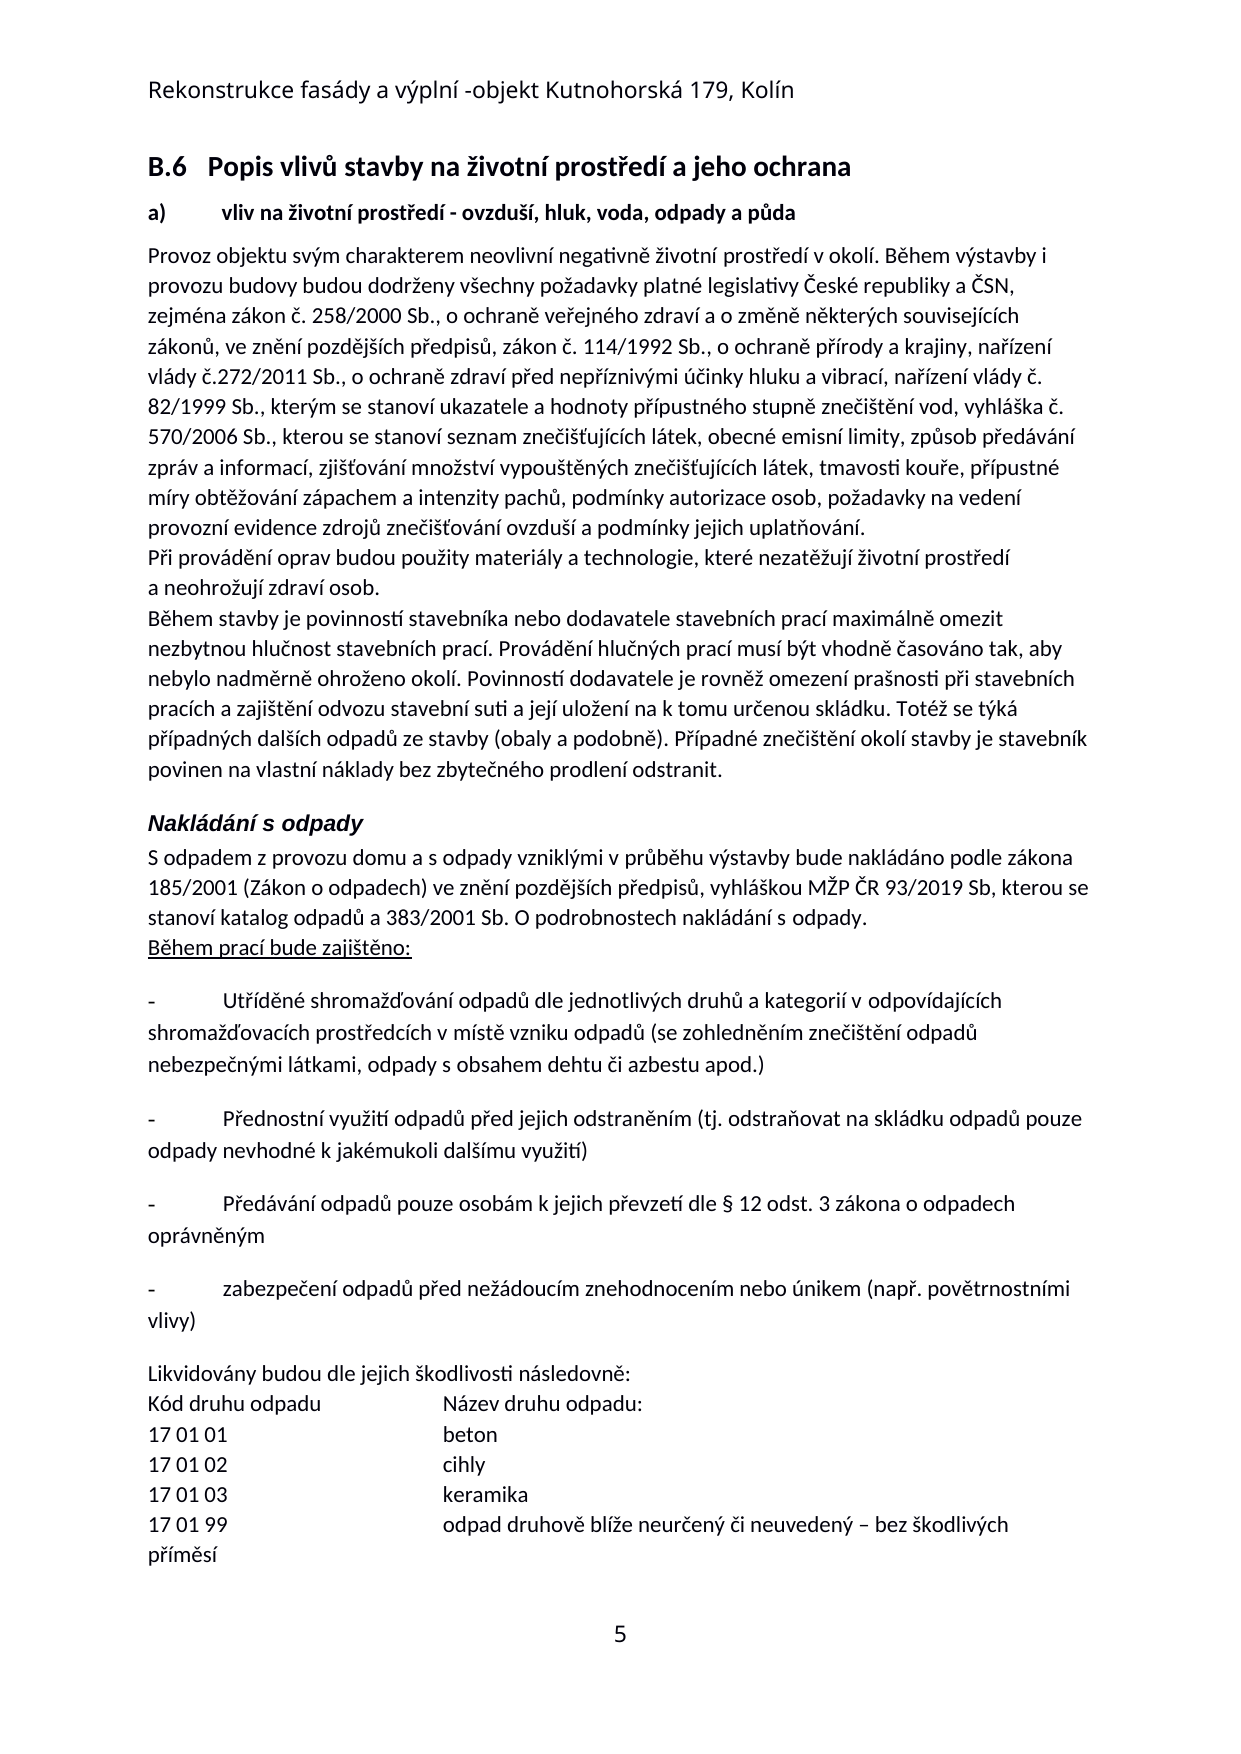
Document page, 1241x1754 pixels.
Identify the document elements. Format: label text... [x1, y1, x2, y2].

text Při provádění oprav budou použity materiály a technologie, které nezatěžují životní prostředí a neohrožují zdraví osob. [148, 543, 1093, 602]
list vliv na životní prostředí - ovzduší, hluk, voda, odpady a půda [148, 198, 1093, 227]
text 17 01 02 cihly [148, 1450, 1093, 1478]
list zabezpečení odpadů před nežádoucím znehodnocením nebo únikem (např. povětrnostními vlivy) [148, 1274, 1093, 1334]
list Předávání odpadů pouze osobám k jejich převzetí dle § 12 odst. 3 zákona o odpadech oprávněným [148, 1189, 1093, 1249]
text Provoz objektu svým charakterem neovlivní negativně životní prostředí v okolí. Během výstavby i provozu budovy budou dodrženy všechny požadavky platné legislativy České republiky a ČSN, zejména zákon č. 258/2000 Sb., o ochraně veřejného zdraví a o změně některých souvisejících zákonů, ve znění pozdějších předpisů, zákon č. 114/1992 Sb., o ochraně přírody a krajiny, nařízení vlády č.272/2011 Sb., o ochraně zdraví před nepříznivými účinky hluku a vibrací, nařízení vlády č. 82/1999 Sb., kterým se stanoví ukazatele a hodnoty přípustného stupně znečištění vod, vyhláška č. 570/2006 Sb., kterou se stanoví seznam znečišťujících látek, obecné emisní limity, způsob předávání zpráv a informací, zjišťování množství vypouštěných znečišťujících látek, tmavosti kouře, přípustné míry obtěžování zápachem a intenzity pachů, podmínky autorizace osob, požadavky na vedení provozní evidence zdrojů znečišťování ovzduší a podmínky jejich uplatňování. [148, 241, 1093, 541]
text příměsí [148, 1541, 1093, 1568]
text Likvidovány budou dle jejich škodlivosti následovně: [148, 1359, 1093, 1387]
text 17 01 03 keramika [148, 1480, 1093, 1508]
list Popis vlivů stavby na životní prostředí a jeho ochrana [148, 148, 1093, 183]
list Přednostní využití odpadů před jejich odstraněním (tj. odstraňovat na skládku odpadů pouze odpady nevhodné k jakémukoli dalšímu využití) [148, 1104, 1093, 1164]
text Kód druhu odpadu Název druhu odpadu: [148, 1389, 1093, 1417]
list Utříděné shromažďování odpadů dle jednotlivých druhů a kategorií v odpovídajících shromažďovacích prostředcích v místě vzniku odpadů (se zohledněním znečištění odpadů nebezpečnými látkami, odpady s obsahem dehtu či azbestu apod.) [148, 986, 1093, 1079]
text S odpadem z provozu domu a s odpady vzniklými v průběhu výstavby bude nakládáno podle zákona 185/2001 (Zákon o odpadech) ve znění pozdějších předpisů, vyhláškou MŽP ČR 93/2019 Sb, kterou se stanoví katalog odpadů a 383/2001 Sb. O podrobnostech nakládání s odpady. [148, 843, 1093, 931]
text Během prací bude zajištěno: [148, 933, 1093, 961]
text 17 01 01 beton [148, 1420, 1093, 1448]
text 17 01 99 odpad druhově blíže neurčený či neuvedený – bez škodlivých [148, 1510, 1093, 1538]
subtitle Nakládání s odpady [148, 810, 1093, 836]
text Během stavby je povinností stavebníka nebo dodavatele stavebních prací maximálně omezit nezbytnou hlučnost stavebních prací. Provádění hlučných prací musí být vhodně časováno tak, aby nebylo nadměrně ohroženo okolí. Povinností dodavatele je rovněž omezení prašnosti při stavebních pracích a zajištění odvozu stavební suti a její uložení na k tomu určenou skládku. Totéž se týká případných dalších odpadů ze stavby (obaly a podobně). Případné znečištění okolí stavby je stavebník povinen na vlastní náklady bez zbytečného prodlení odstranit. [148, 604, 1093, 783]
